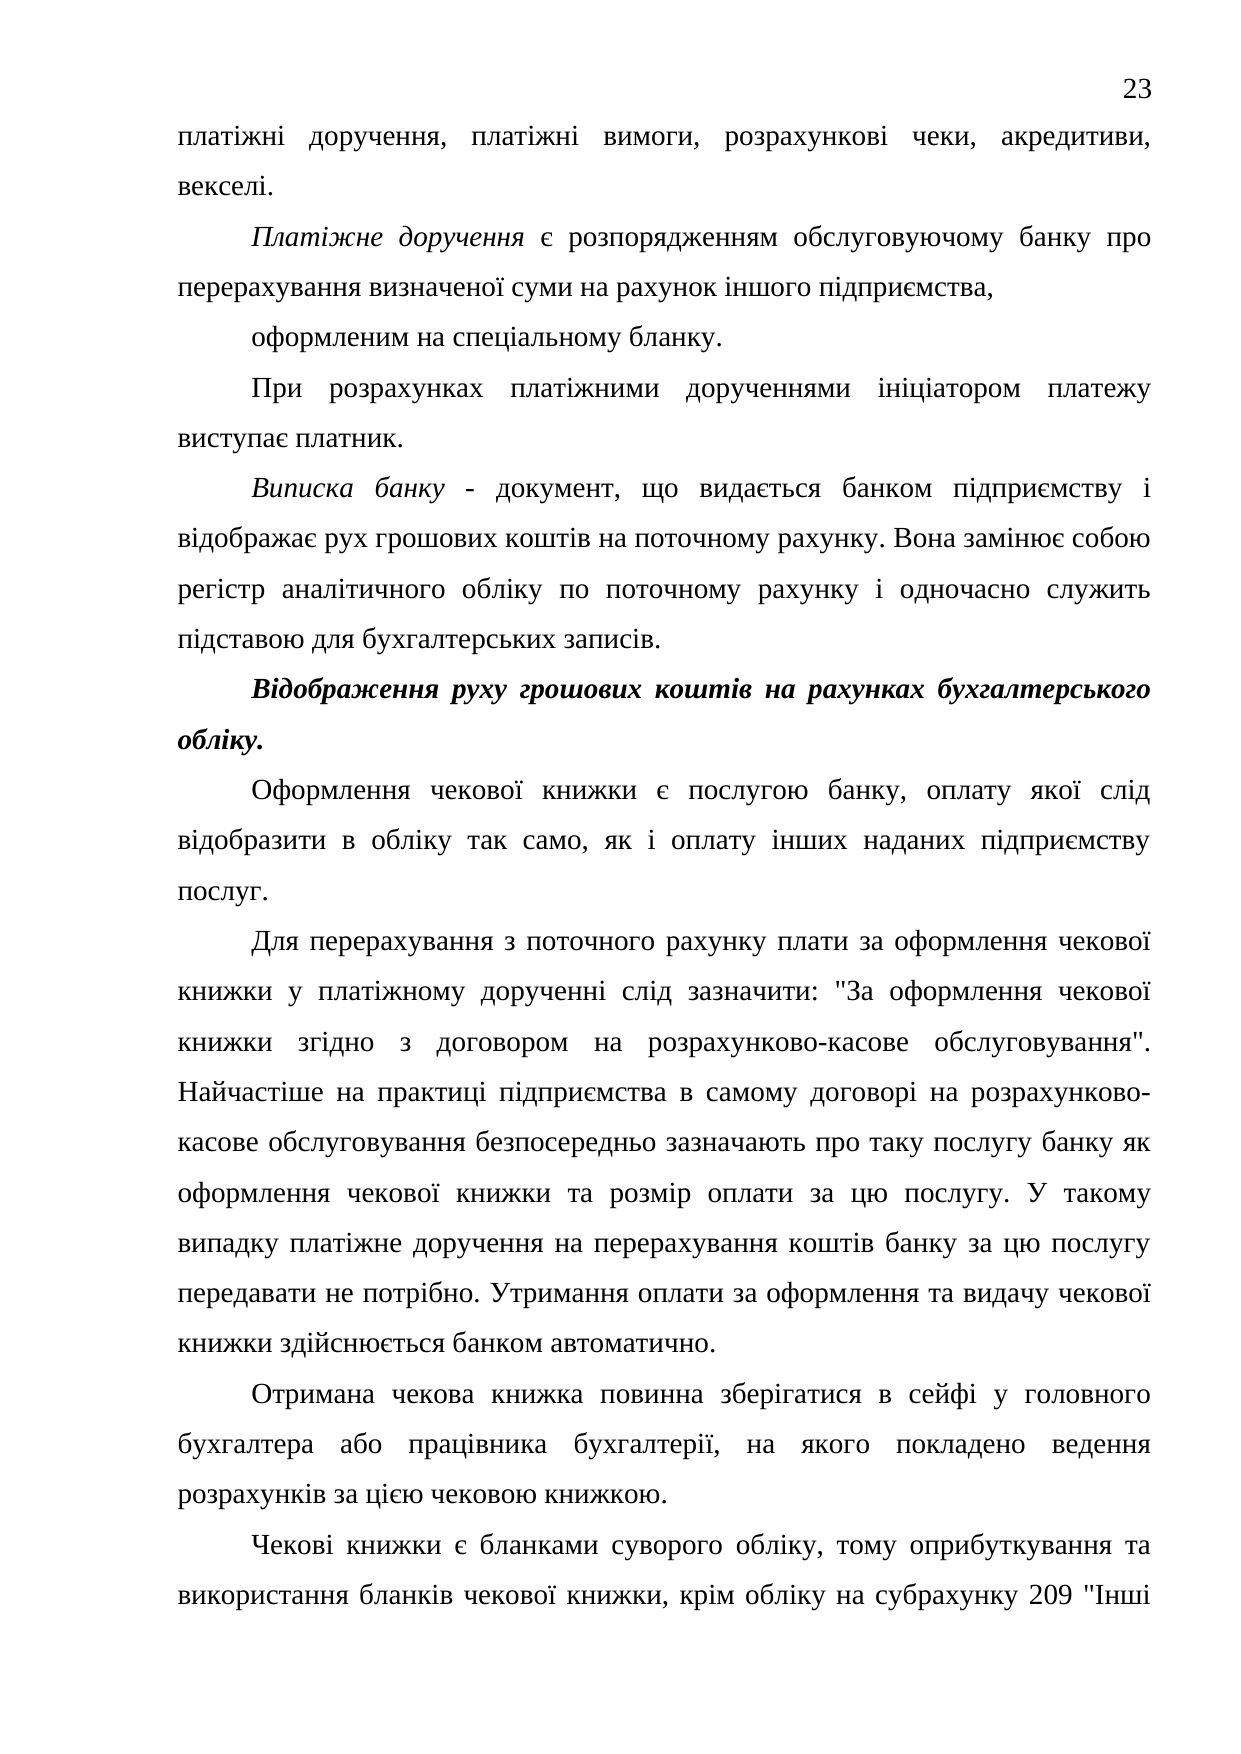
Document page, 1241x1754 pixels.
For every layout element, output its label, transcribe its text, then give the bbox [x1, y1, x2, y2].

text Відображення руху грошових коштів на рахунках бухгалтерського обліку. [177, 672, 1152, 755]
text При розрахунках платіжними дорученнями ініціатором платежу виступає платник. [177, 370, 1152, 453]
text оформленим на спеціальному бланку. [177, 319, 1152, 353]
text Оформлення чекової книжки є послугою банку, оплату якої слід відобразити в обліку так само, як і оплату інших наданих підприємству послуг. [177, 772, 1152, 906]
text Виписка банку - документ, що видається банком підприємству і відображає рух грошових коштів на поточному рахунку. Вона замінює собою регістр аналітичного обліку по поточному рахунку і одночасно служить підставою для бухгалтерських записів. [177, 470, 1152, 655]
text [177, 1527, 1152, 1611]
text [177, 118, 1152, 202]
text Для перерахування з поточного рахунку плати за оформлення чекової книжки у платіжному дорученні слід зазначити: "За оформлення чекової книжки згідно з договором на розрахунково-касове обслуговування". Найчастіше на практиці підприємства в самому договорі на розрахунково-касове обслуговування безпосередньо зазначають про таку послугу банку як оформлення чекової книжки та розмір оплати за цю послугу. У такому випадку платіжне доручення на перерахування коштів банку за цю послугу передавати не потрібно. Утримання оплати за оформлення та видачу чекової книжки здійснюється банком автоматично. [177, 923, 1152, 1359]
text Отримана чекова книжка повинна зберігатися в сейфі у головного бухгалтера або працівника бухгалтерії, на якого покладено ведення розрахунків за цією чековою книжкою. [177, 1376, 1152, 1510]
text Платіжне доручення є розпорядженням обслуговуючому банку про перерахування визначеної суми на рахунок іншого підприємства, [177, 219, 1152, 303]
